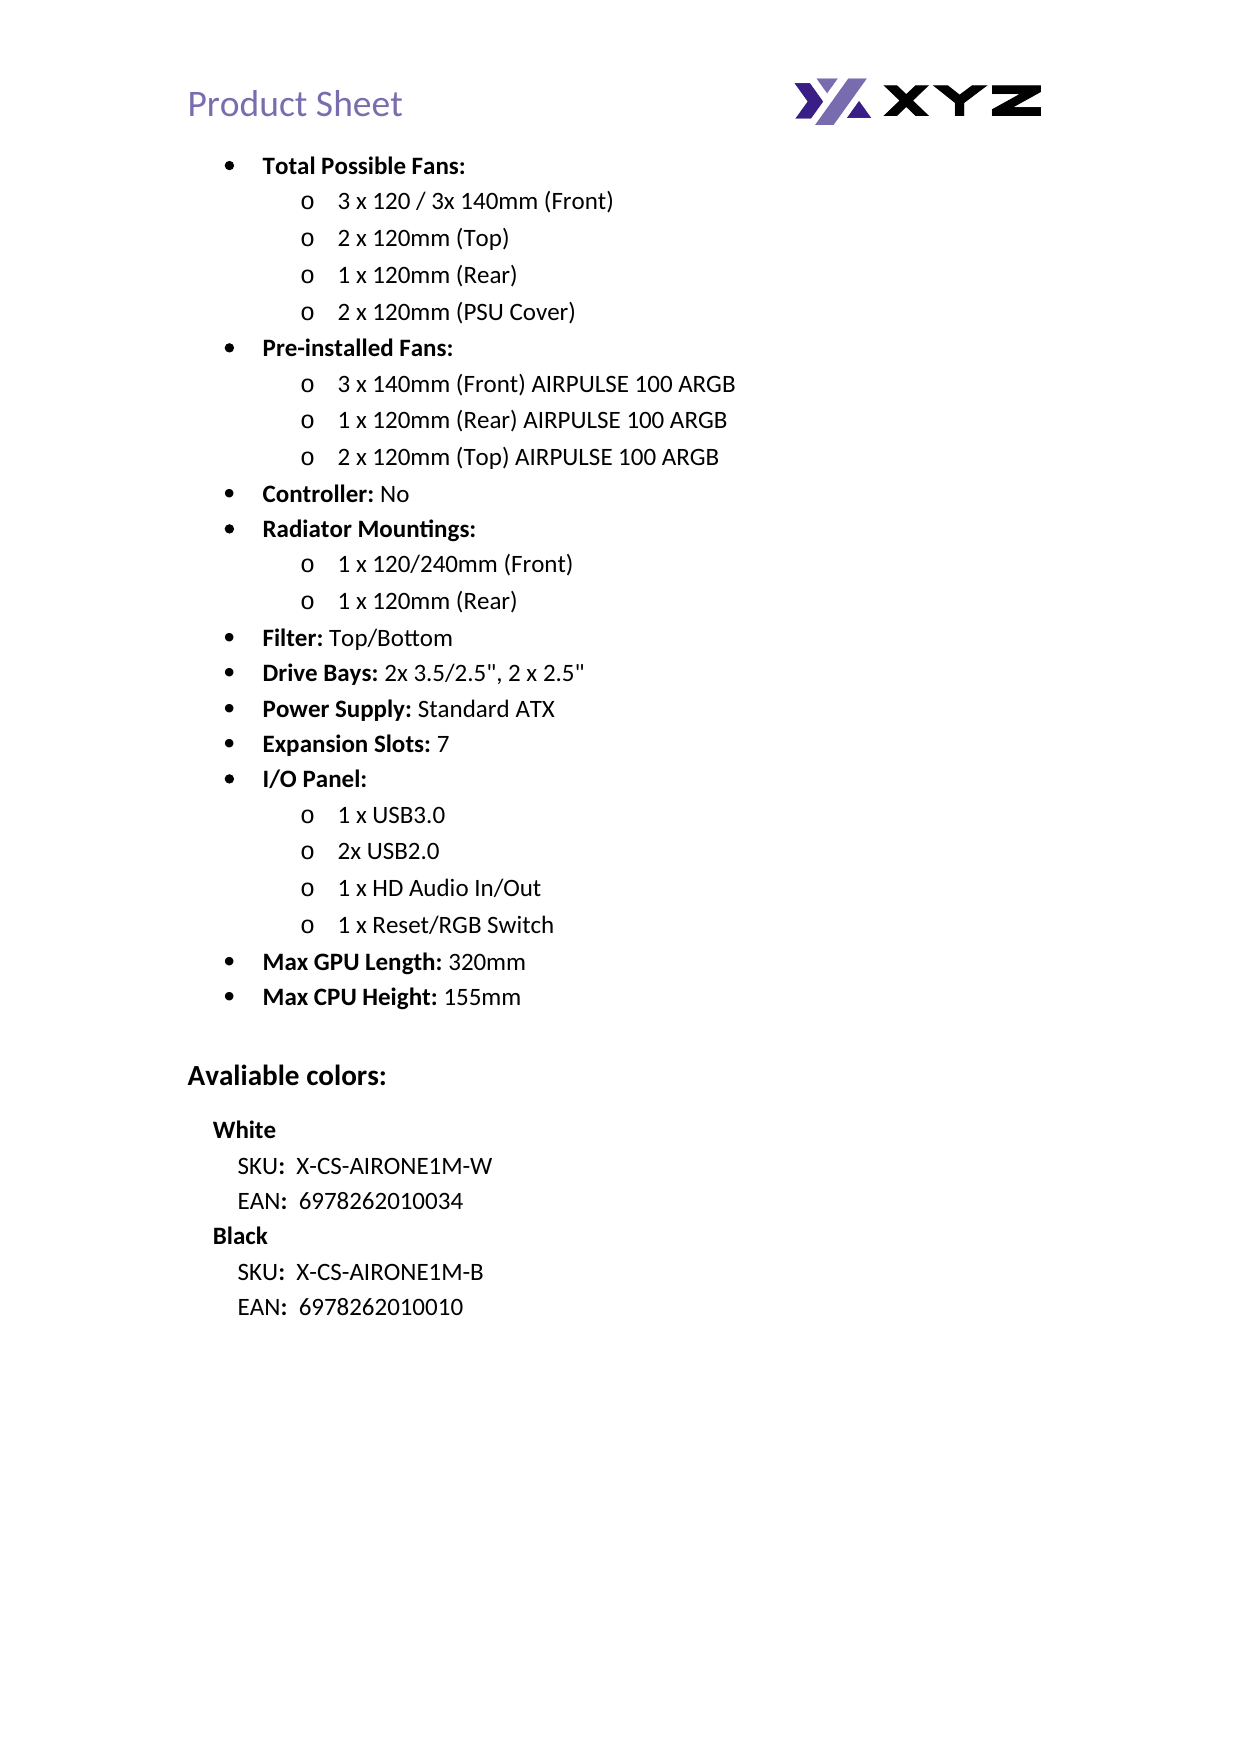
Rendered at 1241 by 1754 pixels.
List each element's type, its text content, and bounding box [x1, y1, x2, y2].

list Drive Bays: 2x 3.5/2.5", 2 x 2.5" [225, 657, 1053, 688]
list I/O Panel: [225, 763, 1053, 794]
list Pre-installed Fans: [225, 332, 1053, 363]
list 2 x 120mm (Top) [300, 222, 1053, 254]
list Expansion Slots: 7 [225, 728, 1053, 759]
list 1 x 120/240mm (Front) [300, 549, 1053, 580]
picture [784, 66, 1054, 140]
list 2 x 120mm (PSU Cover) [300, 296, 1053, 327]
list 2x USB2.0 [300, 836, 1053, 867]
list 1 x Reset/RGB Switch [300, 909, 1053, 941]
list 1 x 120mm (Rear) [300, 585, 1053, 617]
text SKU: X-CS-AIRONE1M-W [187, 1150, 1053, 1180]
text SKU: X-CS-AIRONE1M-B [187, 1256, 1053, 1286]
text EAN: 6978262010010 [187, 1291, 1053, 1322]
list Max CPU Height: 155mm [225, 981, 1053, 1051]
list 2 x 120mm (Top) AIRPULSE 100 ARGB [300, 441, 1053, 473]
text Avaliable colors: [187, 1057, 1053, 1092]
list 1 x HD Audio In/Out [300, 872, 1053, 904]
list Controller: No [225, 478, 1053, 508]
list Filter: Top/Bottom [225, 622, 1053, 653]
text Black [187, 1220, 1053, 1251]
text White [187, 1114, 1053, 1145]
list Power Supply: Standard ATX [225, 693, 1053, 723]
list 1 x 120mm (Rear) [300, 259, 1053, 291]
list Total Possible Fans: [225, 150, 1053, 181]
list 3 x 120 / 3x 140mm (Front) [300, 185, 1053, 217]
list Radiator Mountings: [225, 513, 1053, 544]
list Max GPU Length: 320mm [225, 946, 1053, 976]
list 3 x 140mm (Front) AIRPULSE 100 ARGB [300, 368, 1053, 399]
text EAN: 6978262010034 [187, 1185, 1053, 1216]
list 1 x 120mm (Rear) AIRPULSE 100 ARGB [300, 404, 1053, 436]
list 1 x USB3.0 [300, 799, 1053, 831]
